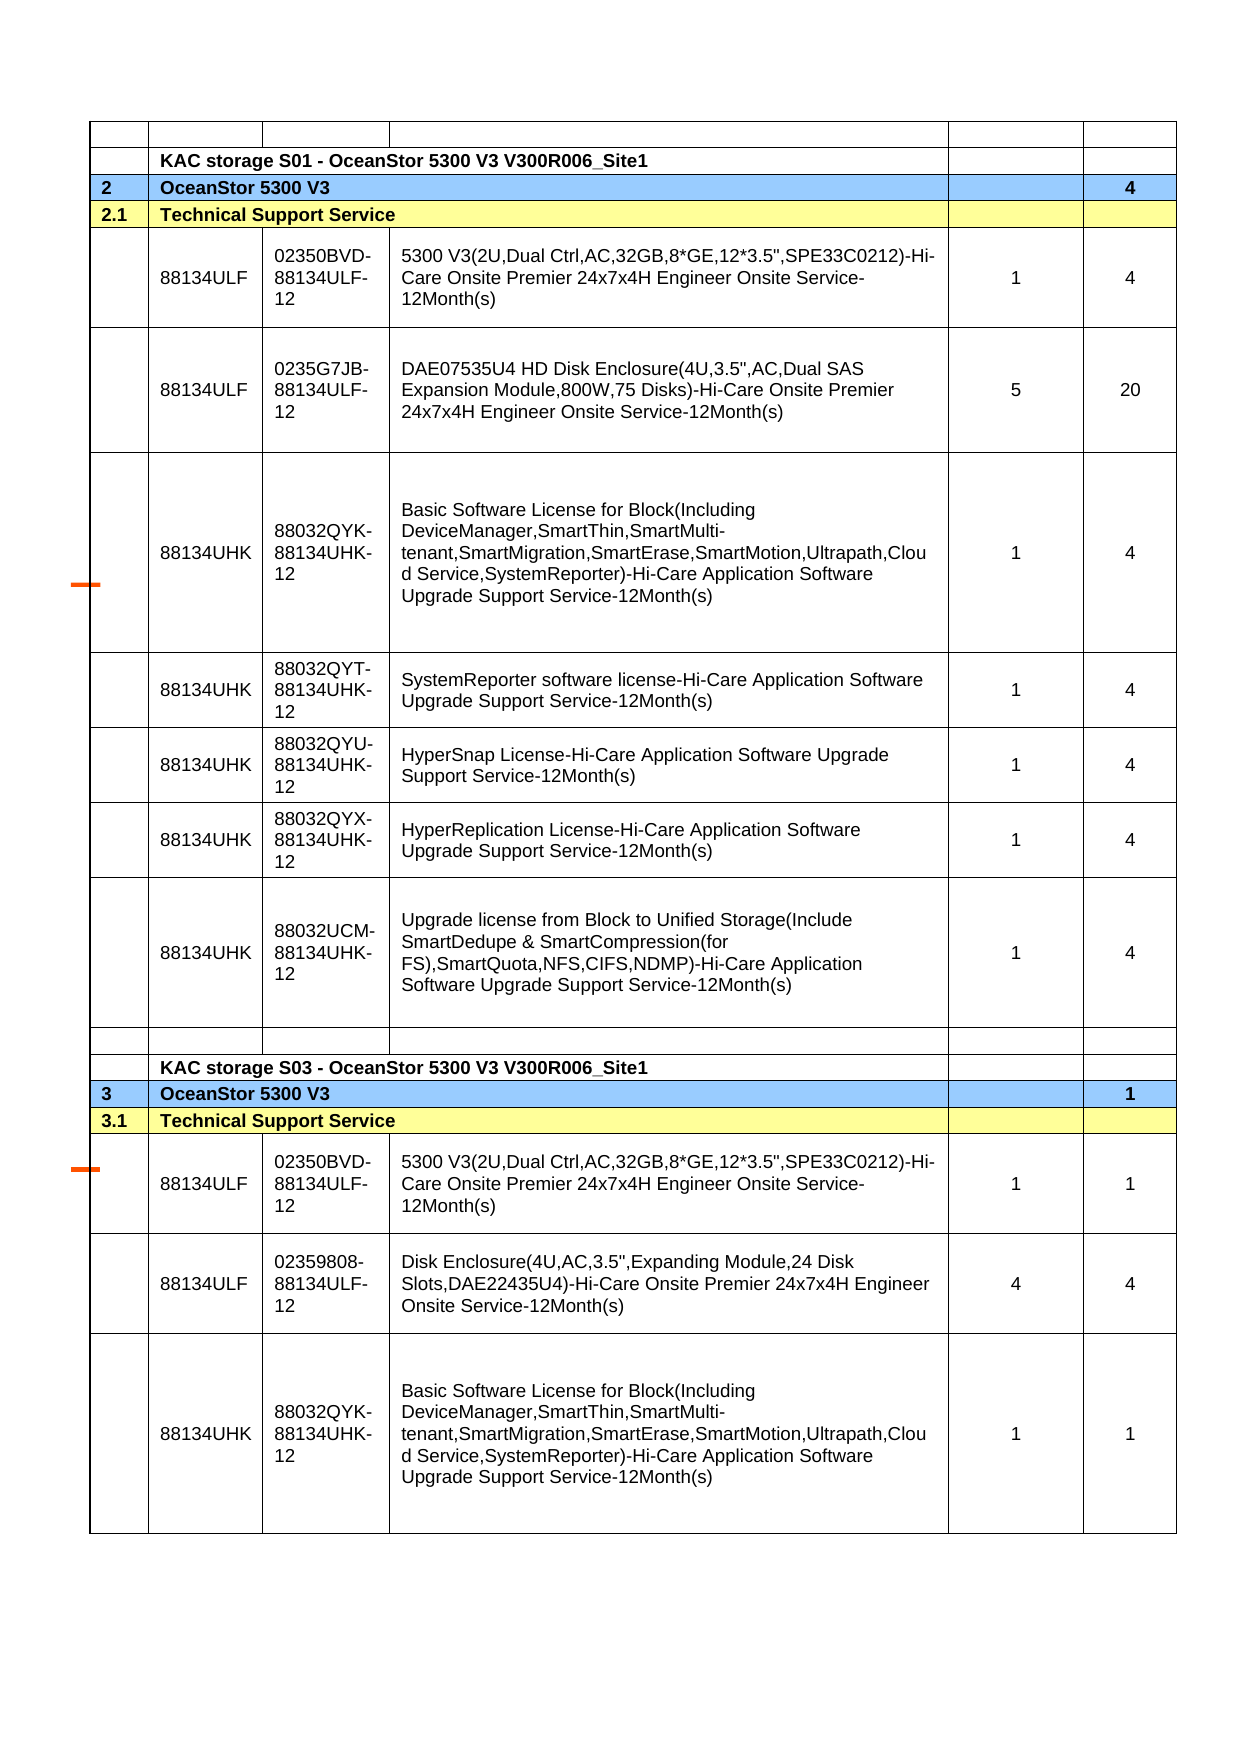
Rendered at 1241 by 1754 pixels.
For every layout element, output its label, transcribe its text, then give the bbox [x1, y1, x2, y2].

table_cell 4 [1084, 453, 1176, 652]
table_cell [91, 1055, 148, 1080]
table_cell [91, 803, 148, 877]
table_cell [1084, 1108, 1176, 1133]
table_cell 88134UHK [149, 728, 262, 802]
table_cell 1 [949, 453, 1083, 652]
table_cell [1084, 201, 1176, 227]
table_cell 1 [1084, 1134, 1176, 1233]
table_cell 1 [949, 728, 1083, 802]
table_cell 1 [1084, 1081, 1176, 1107]
table_cell 88134ULF [149, 1234, 262, 1333]
table_cell 4 [1084, 228, 1176, 327]
table_cell 88134UHK [149, 1334, 262, 1533]
table_cell Technical Support Service [149, 201, 948, 227]
table_cell 88032QYT-88134UHK-12 [263, 653, 389, 727]
table_cell [91, 1334, 148, 1533]
table_cell 88032QYK-88134UHK-12 [263, 1334, 389, 1533]
table_cell [149, 122, 262, 147]
table_cell 4 [1084, 653, 1176, 727]
table_cell 88032QYU-88134UHK-12 [263, 728, 389, 802]
table_cell [263, 1028, 389, 1053]
table_cell 5 [949, 328, 1083, 452]
table_cell 88134ULF [149, 228, 262, 327]
table_cell 1 [949, 1134, 1083, 1233]
table_cell [949, 148, 1083, 174]
table_cell [91, 228, 148, 327]
table_cell 20 [1084, 328, 1176, 452]
table_cell Basic Software License for Block(Including DeviceManager,SmartThin,SmartMulti-tenant,SmartMigration,SmartErase,SmartMotion,Ultrapath,Cloud Service,SystemReporter)-Hi-Care Application Software Upgrade Support Service-12Month(s) [390, 1334, 948, 1533]
table_cell 5300 V3(2U,Dual Ctrl,AC,32GB,8*GE,12*3.5",SPE33C0212)-Hi-Care Onsite Premier 24x7x4H Engineer Onsite Service-12Month(s) [390, 228, 948, 327]
table_cell [91, 653, 148, 727]
table_cell [949, 175, 1083, 200]
table_cell [91, 122, 148, 147]
table_cell 3 [91, 1081, 148, 1107]
table_cell 02359808-88134ULF-12 [263, 1234, 389, 1333]
table_cell SystemReporter software license-Hi-Care Application Software Upgrade Support Service-12Month(s) [390, 653, 948, 727]
table_cell [1084, 1055, 1176, 1080]
table_cell 88032QYX-88134UHK-12 [263, 803, 389, 877]
table_cell [91, 1028, 148, 1053]
table_cell 88134UHK [149, 803, 262, 877]
table_cell Technical Support Service [149, 1108, 948, 1133]
table_cell [263, 122, 389, 147]
table_cell 5300 V3(2U,Dual Ctrl,AC,32GB,8*GE,12*3.5",SPE33C0212)-Hi-Care Onsite Premier 24x7x4H Engineer Onsite Service-12Month(s) [390, 1134, 948, 1233]
table_cell [91, 453, 148, 652]
table_cell 4 [1084, 728, 1176, 802]
table_cell 2.1 [91, 201, 148, 227]
table_cell 4 [949, 1234, 1083, 1333]
table_cell 1 [1084, 1334, 1176, 1533]
table_cell [390, 122, 948, 147]
table_cell KAC storage S01 - OceanStor 5300 V3 V300R006_Site1 [149, 148, 948, 174]
table_cell [949, 201, 1083, 227]
table_cell [1084, 1028, 1176, 1053]
table_cell [949, 1108, 1083, 1133]
table_cell 4 [1084, 878, 1176, 1027]
table_cell HyperSnap License-Hi-Care Application Software Upgrade Support Service-12Month(s) [390, 728, 948, 802]
table_cell 1 [949, 878, 1083, 1027]
table_cell OceanStor 5300 V3 [149, 175, 948, 200]
table_cell [91, 1134, 148, 1233]
table_cell 88134UHK [149, 453, 262, 652]
table_cell 02350BVD-88134ULF-12 [263, 1134, 389, 1233]
table_cell 1 [949, 228, 1083, 327]
table_cell [91, 148, 148, 174]
table_cell Basic Software License for Block(Including DeviceManager,SmartThin,SmartMulti-tenant,SmartMigration,SmartErase,SmartMotion,Ultrapath,Cloud Service,SystemReporter)-Hi-Care Application Software Upgrade Support Service-12Month(s) [390, 453, 948, 652]
table_cell 1 [949, 653, 1083, 727]
table_cell 2 [91, 175, 148, 200]
table_cell 88032UCM-88134UHK-12 [263, 878, 389, 1027]
table_cell [949, 122, 1083, 147]
table_cell [1084, 122, 1176, 147]
table_cell 1 [949, 803, 1083, 877]
table_cell 88134ULF [149, 1134, 262, 1233]
table_cell Upgrade license from Block to Unified Storage(Include SmartDedupe & SmartCompression(for FS),SmartQuota,NFS,CIFS,NDMP)-Hi-Care Application Software Upgrade Support Service-12Month(s) [390, 878, 948, 1027]
table_cell 0235G7JB-88134ULF-12 [263, 328, 389, 452]
table_cell 1 [949, 1334, 1083, 1533]
table_cell OceanStor 5300 V3 [149, 1081, 948, 1107]
table_cell [91, 328, 148, 452]
table_cell DAE07535U4 HD Disk Enclosure(4U,3.5",AC,Dual SAS Expansion Module,800W,75 Disks)-Hi-Care Onsite Premier 24x7x4H Engineer Onsite Service-12Month(s) [390, 328, 948, 452]
table_cell HyperReplication License-Hi-Care Application Software Upgrade Support Service-12Month(s) [390, 803, 948, 877]
table_cell Disk Enclosure(4U,AC,3.5",Expanding Module,24 Disk Slots,DAE22435U4)-Hi-Care Onsite Premier 24x7x4H Engineer Onsite Service-12Month(s) [390, 1234, 948, 1333]
table_cell [149, 1028, 262, 1053]
table_cell [949, 1028, 1083, 1053]
table_cell 88032QYK-88134UHK-12 [263, 453, 389, 652]
table_cell KAC storage S03 - OceanStor 5300 V3 V300R006_Site1 [149, 1055, 948, 1080]
table_cell [1084, 148, 1176, 174]
table_cell 3.1 [91, 1108, 148, 1133]
table_cell 02350BVD-88134ULF-12 [263, 228, 389, 327]
table_cell 4 [1084, 175, 1176, 200]
table_cell 88134ULF [149, 328, 262, 452]
table_cell [949, 1081, 1083, 1107]
table_cell 88134UHK [149, 653, 262, 727]
table_cell 88134UHK [149, 878, 262, 1027]
table_cell 4 [1084, 1234, 1176, 1333]
table_cell [91, 1234, 148, 1333]
table_cell [91, 728, 148, 802]
table_cell [91, 878, 148, 1027]
table_cell [390, 1028, 948, 1053]
table_cell [949, 1055, 1083, 1080]
table_cell 4 [1084, 803, 1176, 877]
